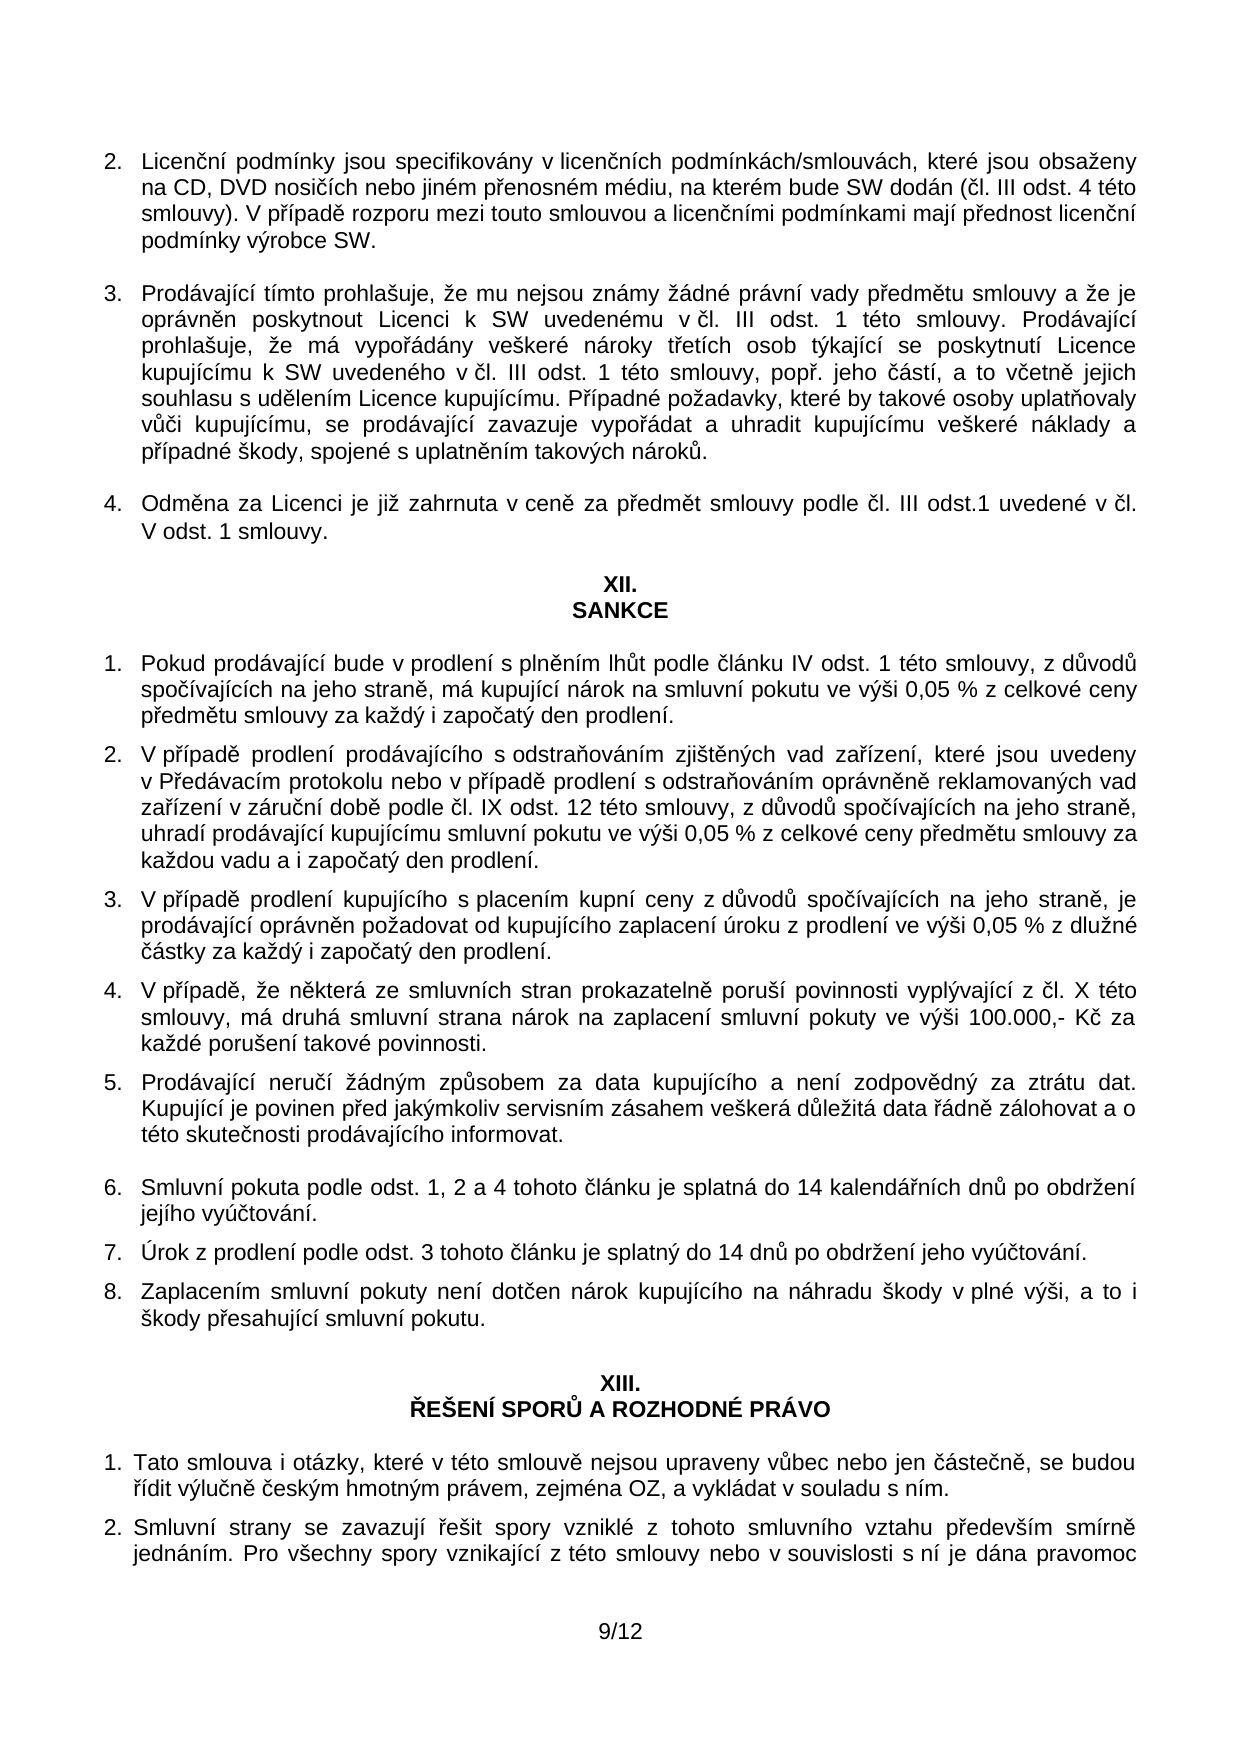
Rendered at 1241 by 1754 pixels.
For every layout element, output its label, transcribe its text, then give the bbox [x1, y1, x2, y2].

list Tato smlouva i otázky, které v této smlouvě nejsou upraveny vůbec nebo jen částečně, se budou řídit výlučně českým hmotným právem, zejména OZ, a vykládat v souladu s ním. [103, 1449, 1137, 1501]
list Prodávající tímto prohlašuje, že mu nejsou známy žádné právní vady předmětu smlouvy a že je oprávněn poskytnout Licenci k SW uvedenému v čl. III odst. 1 této smlouvy. Prodávající prohlašuje, že má vypořádány veškeré nároky třetích osob týkající se poskytnutí Licence kupujícímu k SW uvedeného v čl. III odst. 1 této smlouvy, popř. jeho částí, a to včetně jejich souhlasu s udělením Licence kupujícímu. Případné požadavky, které by takové osoby uplatňovaly vůči kupujícímu, se prodávající zavazuje vypořádat a uhradit kupujícímu veškeré náklady a případné škody, spojené s uplatněním takových nároků. [103, 279, 1137, 464]
list Smluvní pokuta podle odst. 1, 2 a 4 tohoto článku je splatná do 14 kalendářních dnů po obdržení jejího vyúčtování. [103, 1174, 1137, 1227]
list V případě, že některá ze smluvních stran prokazatelně poruší povinnosti vyplývající z čl. X této smlouvy, má druhá smluvní strana nárok na zaplacení smluvní pokuty ve výši 100.000,- Kč za každé porušení takové povinnosti. [103, 977, 1137, 1056]
list Pokud prodávající bude v prodlení s plněním lhůt podle článku IV odst. 1 této smlouvy, z důvodů spočívajících na jeho straně, má kupující nárok na smluvní pokutu ve výši 0,05 % z celkové ceny předmětu smlouvy za každý i započatý den prodlení. [103, 650, 1137, 729]
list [103, 1514, 1137, 1567]
list V případě prodlení kupujícího s placením kupní ceny z důvodů spočívajících na jeho straně, je prodávající oprávněn požadovat od kupujícího zaplacení úroku z prodlení ve výši 0,05 % z dlužné částky za každý i započatý den prodlení. [103, 886, 1137, 964]
text XII. [103, 571, 1137, 597]
list V případě prodlení prodávajícího s odstraňováním zjištěných vad zařízení, které jsou uvedeny v Předávacím protokolu nebo v případě prodlení s odstraňováním oprávněně reklamovaných vad zařízení v záruční době podle čl. IX odst. 12 této smlouvy, z důvodů spočívajících na jeho straně, uhradí prodávající kupujícímu smluvní pokutu ve výši 0,05 % z celkové ceny předmětu smlouvy za každou vadu a i započatý den prodlení. [103, 741, 1137, 873]
text ŘEŠENÍ SPORŮ A ROZHODNÉ PRÁVO [103, 1396, 1137, 1422]
list Licenční podmínky jsou specifikovány v licenčních podmínkách/smlouvách, které jsou obsaženy na CD, DVD nosičích nebo jiném přenosném médiu, na kterém bude SW dodán (čl. III odst. 4 této smlouvy). V případě rozporu mezi touto smlouvou a licenčními podmínkami mají přednost licenční podmínky výrobce SW. [103, 148, 1137, 253]
list Zaplacením smluvní pokuty není dotčen nárok kupujícího na náhradu škody v plné výši, a to i škody přesahující smluvní pokutu. [103, 1278, 1137, 1331]
list Úrok z prodlení podle odst. 3 tohoto článku je splatný do 14 dnů po obdržení jeho vyúčtování. [103, 1239, 1137, 1266]
list Prodávající neručí žádným způsobem za data kupujícího a není zodpovědný za ztrátu dat. Kupující je povinen před jakýmkoliv servisním zásahem veškerá důležitá data řádně zálohovat a o této skutečnosti prodávajícího informovat. [103, 1069, 1137, 1148]
text Sankce [103, 597, 1137, 623]
list Odměna za Licenci je již zahrnuta v ceně za předmět smlouvy podle čl. III odst.1 uvedené v čl. V odst. 1 smlouvy. [103, 490, 1137, 544]
text XIII. [103, 1370, 1137, 1396]
